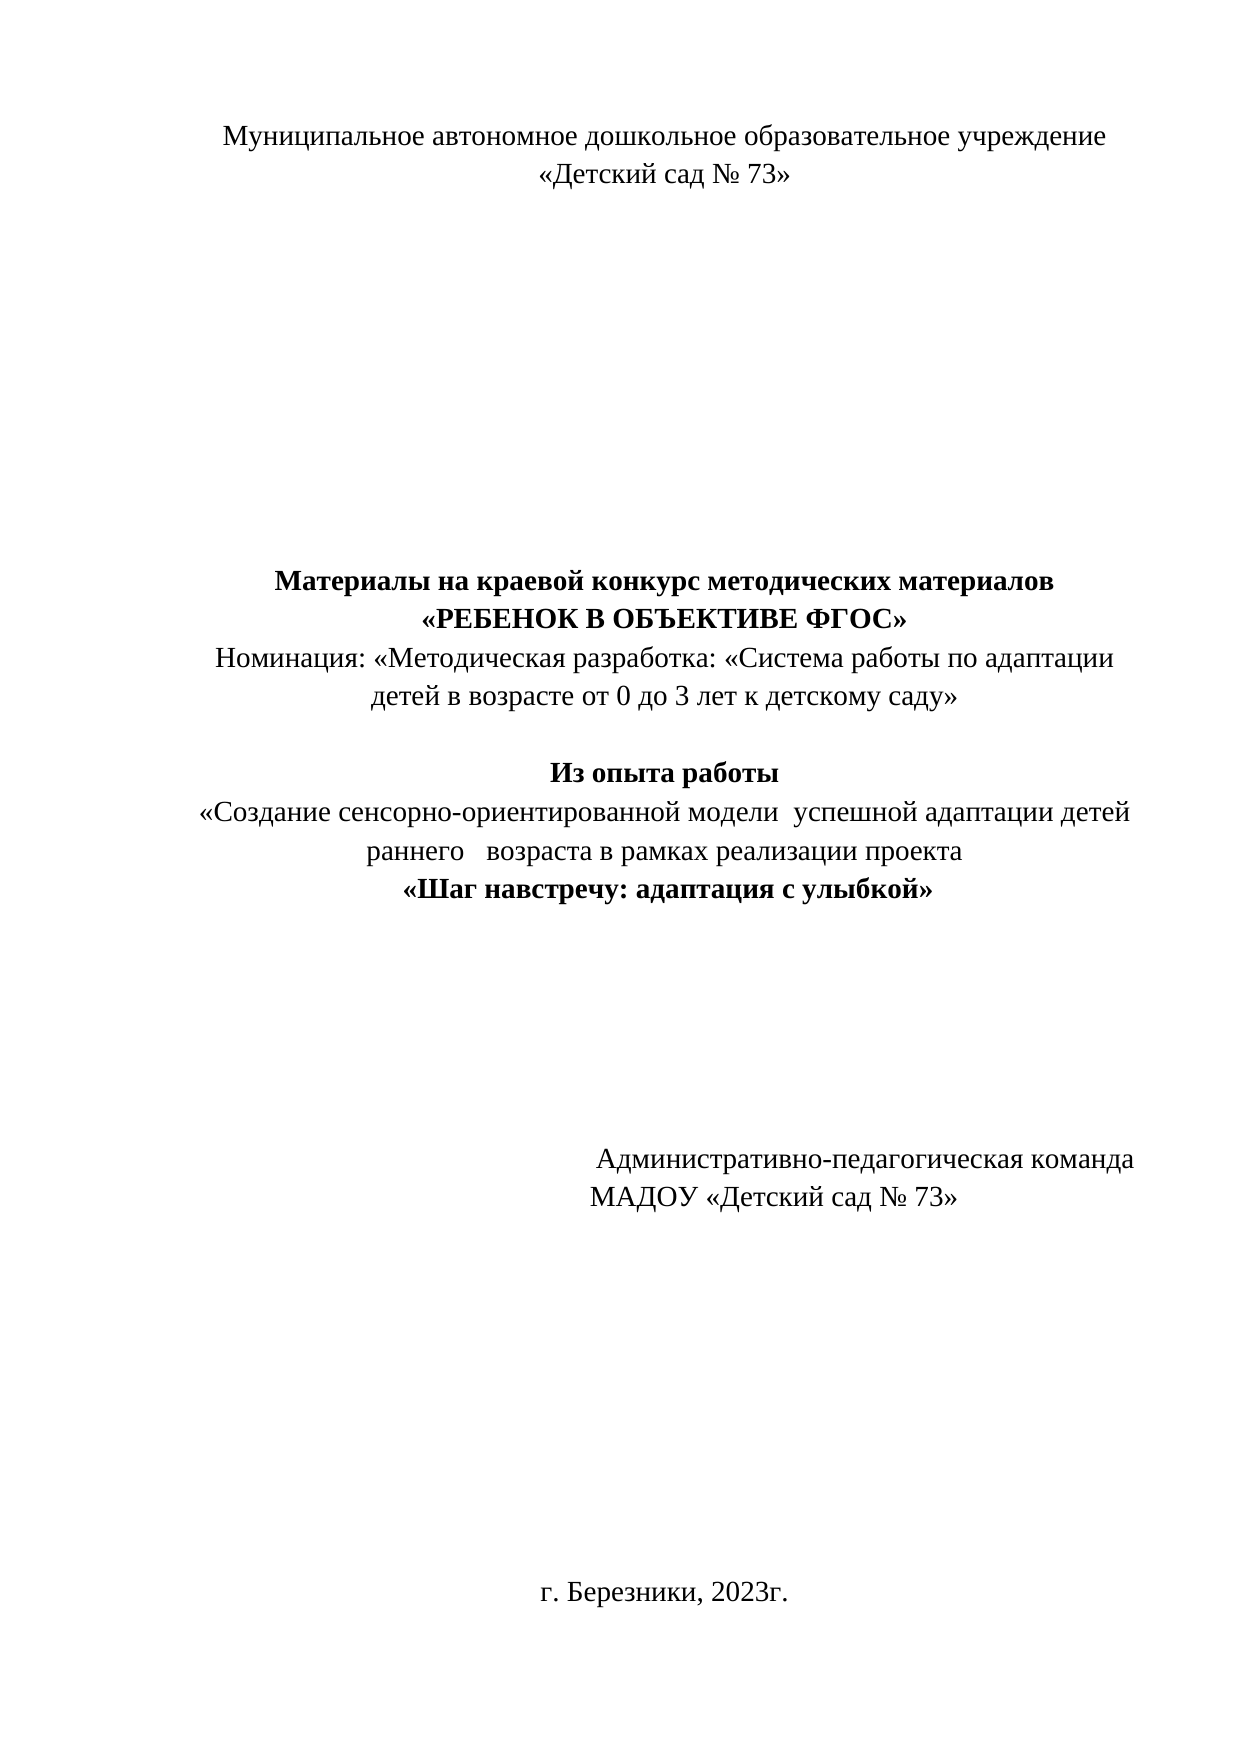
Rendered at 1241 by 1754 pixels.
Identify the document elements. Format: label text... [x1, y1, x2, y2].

text Номинация: «Методическая разработка: «Система работы по адаптации детей в возрасте от 0 до 3 лет к детскому саду» [177, 640, 1152, 712]
text «Шаг навстречу: адаптация с улыбкой» [177, 871, 1152, 905]
text «РЕБЕНОК В ОБЪЕКТИВЕ ФГОС» [177, 601, 1152, 635]
text г. Березники, 2023г. [177, 1574, 1152, 1608]
text Материалы на краевой конкурс методических материалов [177, 563, 1152, 596]
text МАДОУ «Детский сад № 73» [177, 1179, 1152, 1213]
text Из опыта работы [177, 756, 1152, 789]
text «Создание сенсорно-ориентированной модели успешной адаптации детей раннего возраста в рамках реализации проекта [177, 794, 1152, 866]
text Административно-педагогическая команда [177, 1141, 1152, 1174]
text Муниципальное автономное дошкольное образовательное учреждение «Детский сад № 73» [177, 118, 1152, 190]
